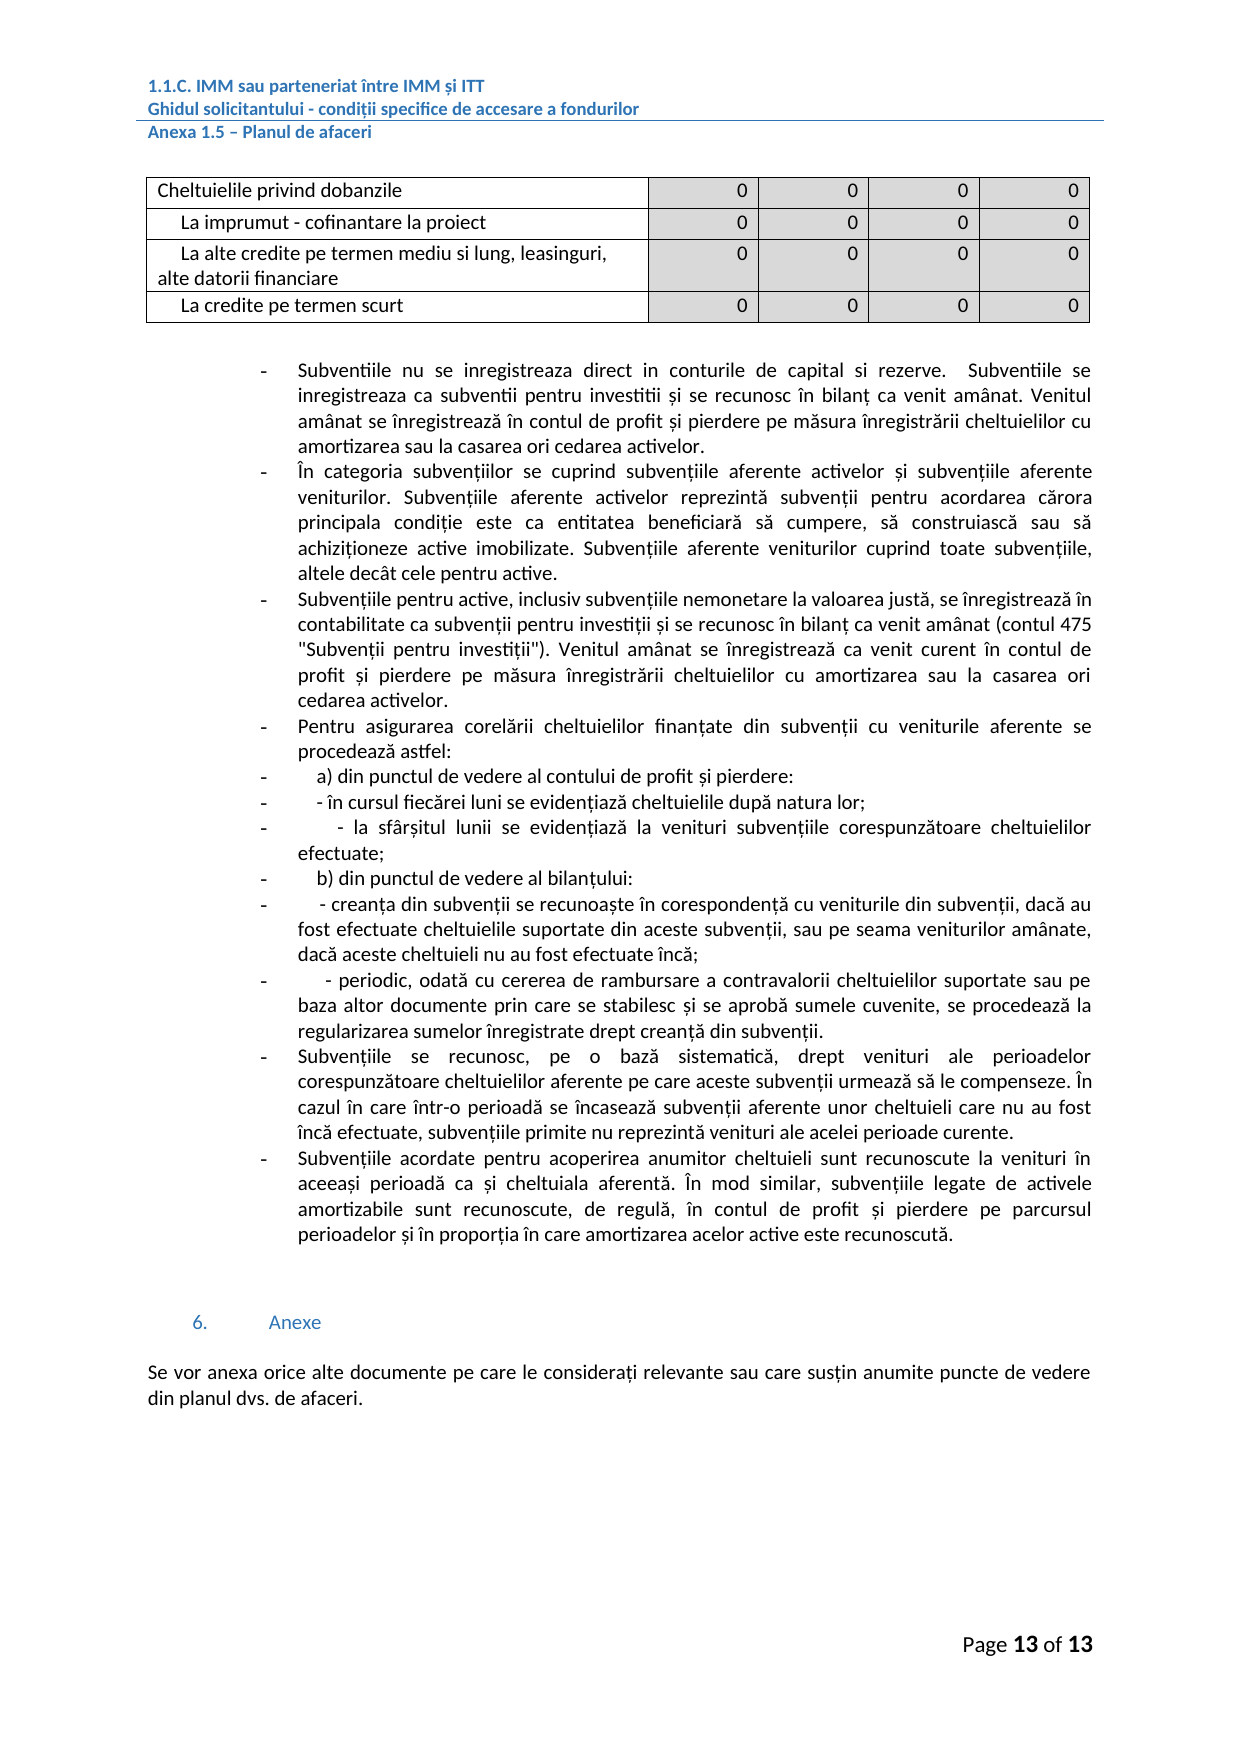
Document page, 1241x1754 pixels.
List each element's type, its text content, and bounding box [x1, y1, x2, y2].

list - în cursul fiecărei luni se evidenţiază cheltuielile după natura lor; [260, 789, 1093, 814]
table_cell La imprumut - cofinantare la proiect [147, 209, 648, 239]
table_cell 0 [980, 292, 1089, 322]
list Subvenţiile pentru active, inclusiv subvenţiile nemonetare la valoarea justă, se înregistrează în contabilitate ca subvenţii pentru investiţii şi se recunosc în bilanţ ca venit amânat (contul 475 "Subvenţii pentru investiţii"). Venitul amânat se înregistrează ca venit curent în contul de profit şi pierdere pe măsura înregistrării cheltuielilor cu amortizarea sau la casarea ori cedarea activelor. [260, 586, 1093, 713]
table_cell Cheltuielile privind dobanzile [147, 178, 648, 208]
table_cell 0 [980, 209, 1089, 239]
table_cell La credite pe termen scurt [147, 292, 648, 322]
list - creanţa din subvenţii se recunoaşte în corespondenţă cu veniturile din subvenţii, dacă au fost efectuate cheltuielile suportate din aceste subvenţii, sau pe seama veniturilor amânate, dacă aceste cheltuieli nu au fost efectuate încă; [260, 891, 1093, 967]
list a) din punctul de vedere al contului de profit şi pierdere: [260, 764, 1093, 789]
table_cell 0 [869, 292, 979, 322]
table_cell 0 [759, 209, 868, 239]
table_cell 0 [759, 178, 868, 208]
table_cell 0 [869, 240, 979, 291]
list Subvenţiile se recunosc, pe o bază sistematică, drept venituri ale perioadelor corespunzătoare cheltuielilor aferente pe care aceste subvenţii urmează să le compenseze. În cazul în care într-o perioadă se încasează subvenţii aferente unor cheltuieli care nu au fost încă efectuate, subvenţiile primite nu reprezintă venituri ale acelei perioade curente. [260, 1043, 1093, 1145]
list b) din punctul de vedere al bilanţului: [260, 865, 1093, 891]
subtitle Anexe [192, 1309, 1093, 1334]
list Pentru asigurarea corelării cheltuielilor finanţate din subvenţii cu veniturile aferente se procedează astfel: [260, 713, 1093, 764]
list În categoria subvenţiilor se cuprind subvenţiile aferente activelor şi subvenţiile aferente veniturilor. Subvenţiile aferente activelor reprezintă subvenţii pentru acordarea cărora principala condiţie este ca entitatea beneficiară să cumpere, să construiască sau să achiziţioneze active imobilizate. Subvenţiile aferente veniturilor cuprind toate subvenţiile, altele decât cele pentru active. [260, 459, 1093, 586]
table_cell 0 [649, 209, 758, 239]
table_cell 0 [759, 240, 868, 291]
table_cell La alte credite pe termen mediu si lung, leasinguri, alte datorii financiare [147, 240, 648, 291]
table_cell 0 [869, 209, 979, 239]
table_cell 0 [980, 178, 1089, 208]
table_cell 0 [649, 178, 758, 208]
list - la sfârşitul lunii se evidenţiază la venituri subvenţiile corespunzătoare cheltuielilor efectuate; [260, 814, 1093, 865]
table_cell 0 [649, 240, 758, 291]
table_cell 0 [649, 292, 758, 322]
table_cell 0 [759, 292, 868, 322]
list - periodic, odată cu cererea de rambursare a contravalorii cheltuielilor suportate sau pe baza altor documente prin care se stabilesc şi se aprobă sumele cuvenite, se procedează la regularizarea sumelor înregistrate drept creanţă din subvenţii. [260, 967, 1093, 1043]
table_cell 0 [980, 240, 1089, 291]
list Subventiile nu se inregistreaza direct in conturile de capital si rezerve. Subventiile se inregistreaza ca subventii pentru investitii și se recunosc în bilanț ca venit amânat. Venitul amânat se înregistrează în contul de profit și pierdere pe măsura înregistrării cheltuielilor cu amortizarea sau la casarea ori cedarea activelor. [260, 357, 1093, 459]
list Subvenţiile acordate pentru acoperirea anumitor cheltuieli sunt recunoscute la venituri în aceeaşi perioadă ca şi cheltuiala aferentă. În mod similar, subvenţiile legate de activele amortizabile sunt recunoscute, de regulă, în contul de profit şi pierdere pe parcursul perioadelor şi în proporţia în care amortizarea acelor active este recunoscută. [260, 1145, 1093, 1247]
text Se vor anexa orice alte documente pe care le considerați relevante sau care susțin anumite puncte de vedere din planul dvs. de afaceri. [148, 1359, 1093, 1410]
table_cell 0 [869, 178, 979, 208]
